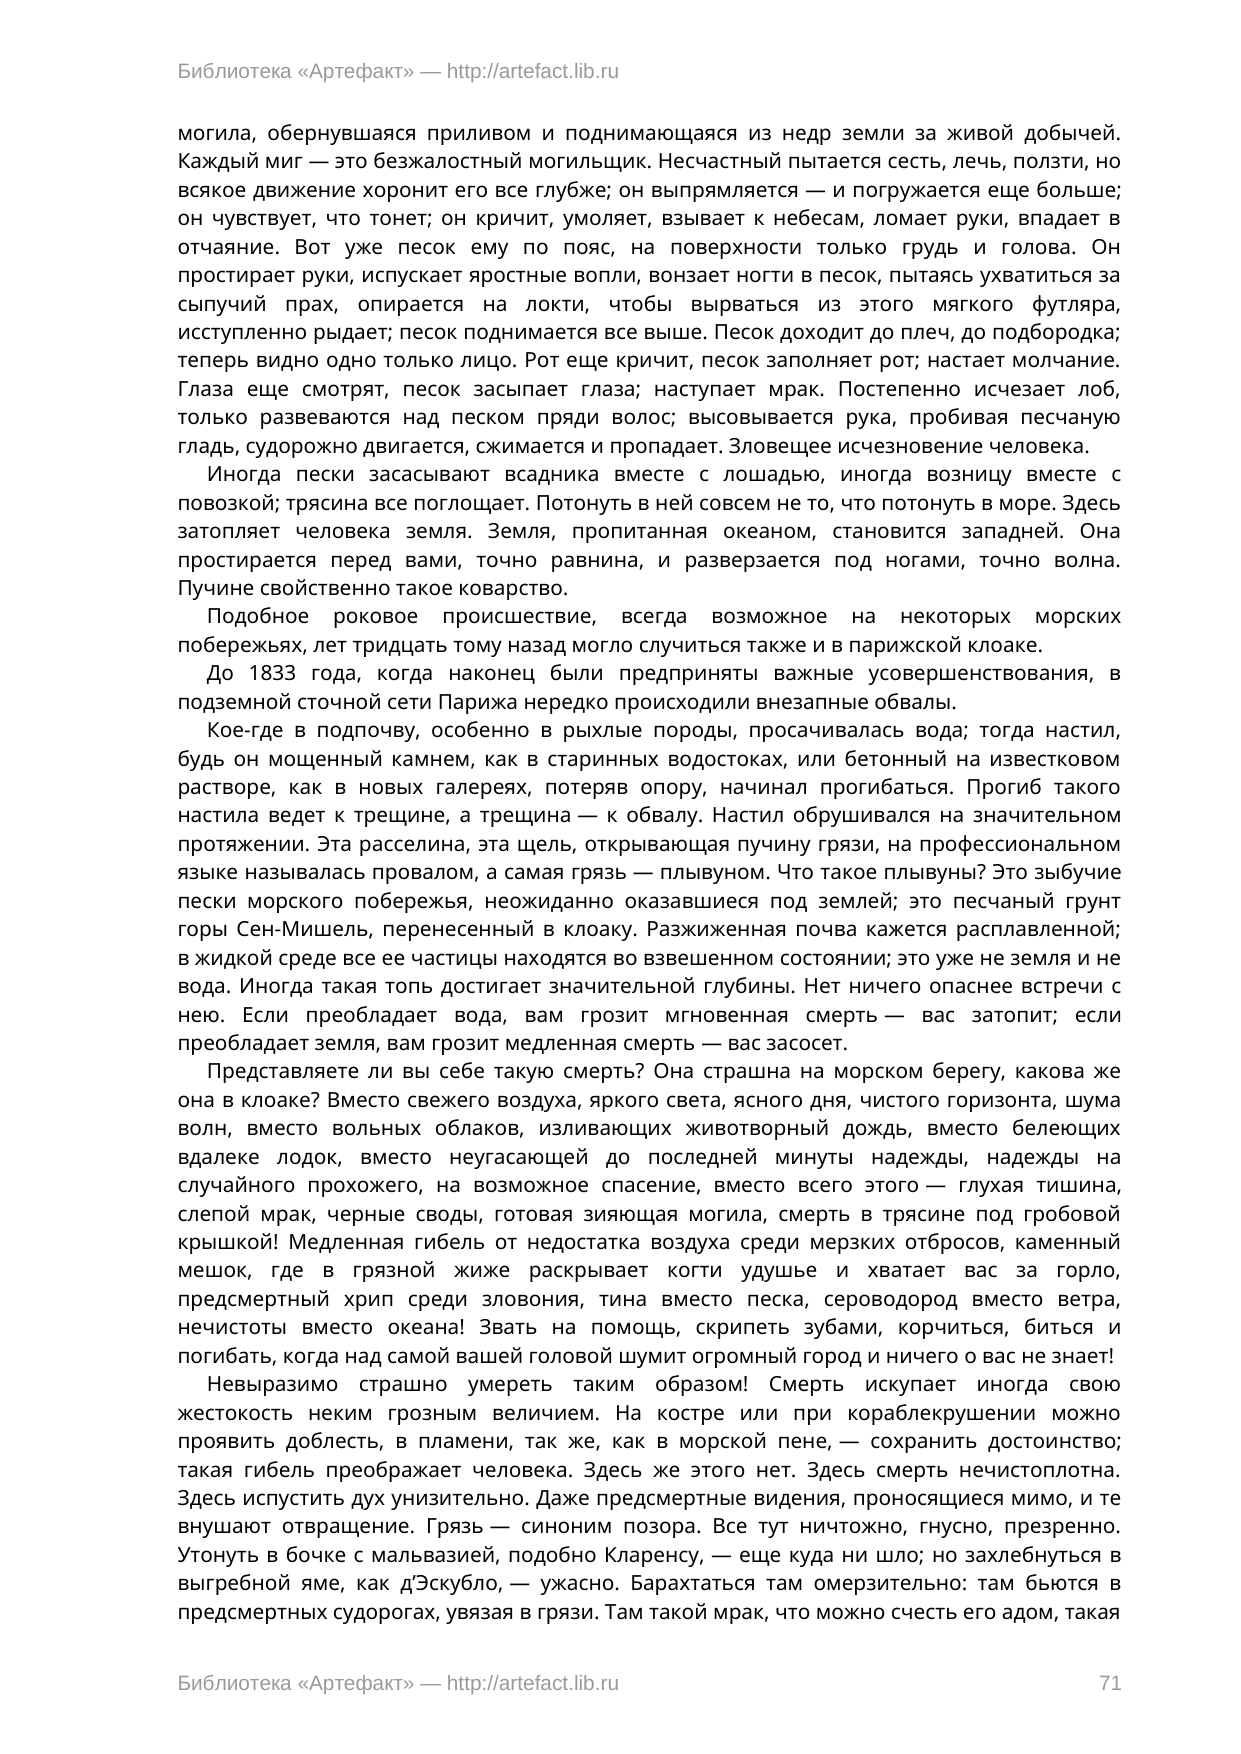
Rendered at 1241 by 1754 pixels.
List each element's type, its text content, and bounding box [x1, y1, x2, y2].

text Кое-где в подпочву, особенно в рыхлые породы, просачивалась вода; тогда настил, будь он мощенный камнем, как в старинных водостоках, или бетонный на известковом растворе, как в новых галереях, потеряв опору, начинал прогибаться. Прогиб такого настила ведет к трещине, а трещина — к обвалу. Настил обрушивался на значительном протяжении. Эта расселина, эта щель, открывающая пучину грязи, на профессиональном языке называлась провалом, а самая грязь — плывуном. Что такое плывуны? Это зыбучие пески морского побережья, неожиданно оказавшиеся под землей; это песчаный грунт горы Сен-Мишель, перенесенный в клоаку. Разжиженная почва кажется расплавленной; в жидкой среде все ее частицы находятся во взвешенном состоянии; это уже не земля и не вода. Иногда такая топь достигает значительной глубины. Нет ничего опаснее встречи с нею. Если преобладает вода, вам грозит мгновенная смерть — вас затопит; если преобладает земля, вам грозит медленная смерть — вас засосет. [177, 715, 1122, 1057]
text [177, 118, 1122, 459]
text До 1833 года, когда наконец были предприняты важные усовершенствования, в подземной сточной сети Парижа нередко происходили внезапные обвалы. [177, 658, 1122, 715]
text Представляете ли вы себе такую смерть? Она страшна на морском берегу, какова же она в клоаке? Вместо свежего воздуха, яркого света, ясного дня, чистого горизонта, шума волн, вместо вольных облаков, изливающих животворный дождь, вместо белеющих вдалеке лодок, вместо неугасающей до последней минуты надежды, надежды на случайного прохожего, на возможное спасение, вместо всего этого — глухая тишина, слепой мрак, черные своды, готовая зияющая могила, смерть в трясине под гробовой крышкой! Медленная гибель от недостатка воздуха среди мерзких отбросов, каменный мешок, где в грязной жиже раскрывает когти удушье и хватает вас за горло, предсмертный хрип среди зловония, тина вместо песка, сероводород вместо ветра, нечистоты вместо океана! Звать на помощь, скрипеть зубами, корчиться, биться и погибать, когда над самой вашей головой шумит огромный город и ничего о вас не знает! [177, 1057, 1122, 1369]
text Иногда пески засасывают всадника вместе с лошадью, иногда возницу вместе с повозкой; трясина все поглощает. Потонуть в ней совсем не то, что потонуть в море. Здесь затопляет человека земля. Земля, пропитанная океаном, становится западней. Она простирается перед вами, точно равнина, и разверзается под ногами, точно волна. Пучине свойственно такое коварство. [177, 459, 1122, 602]
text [177, 1369, 1122, 1625]
text Подобное роковое происшествие, всегда возможное на некоторых морских побережьях, лет тридцать тому назад могло случиться также и в парижской клоаке. [177, 602, 1122, 658]
